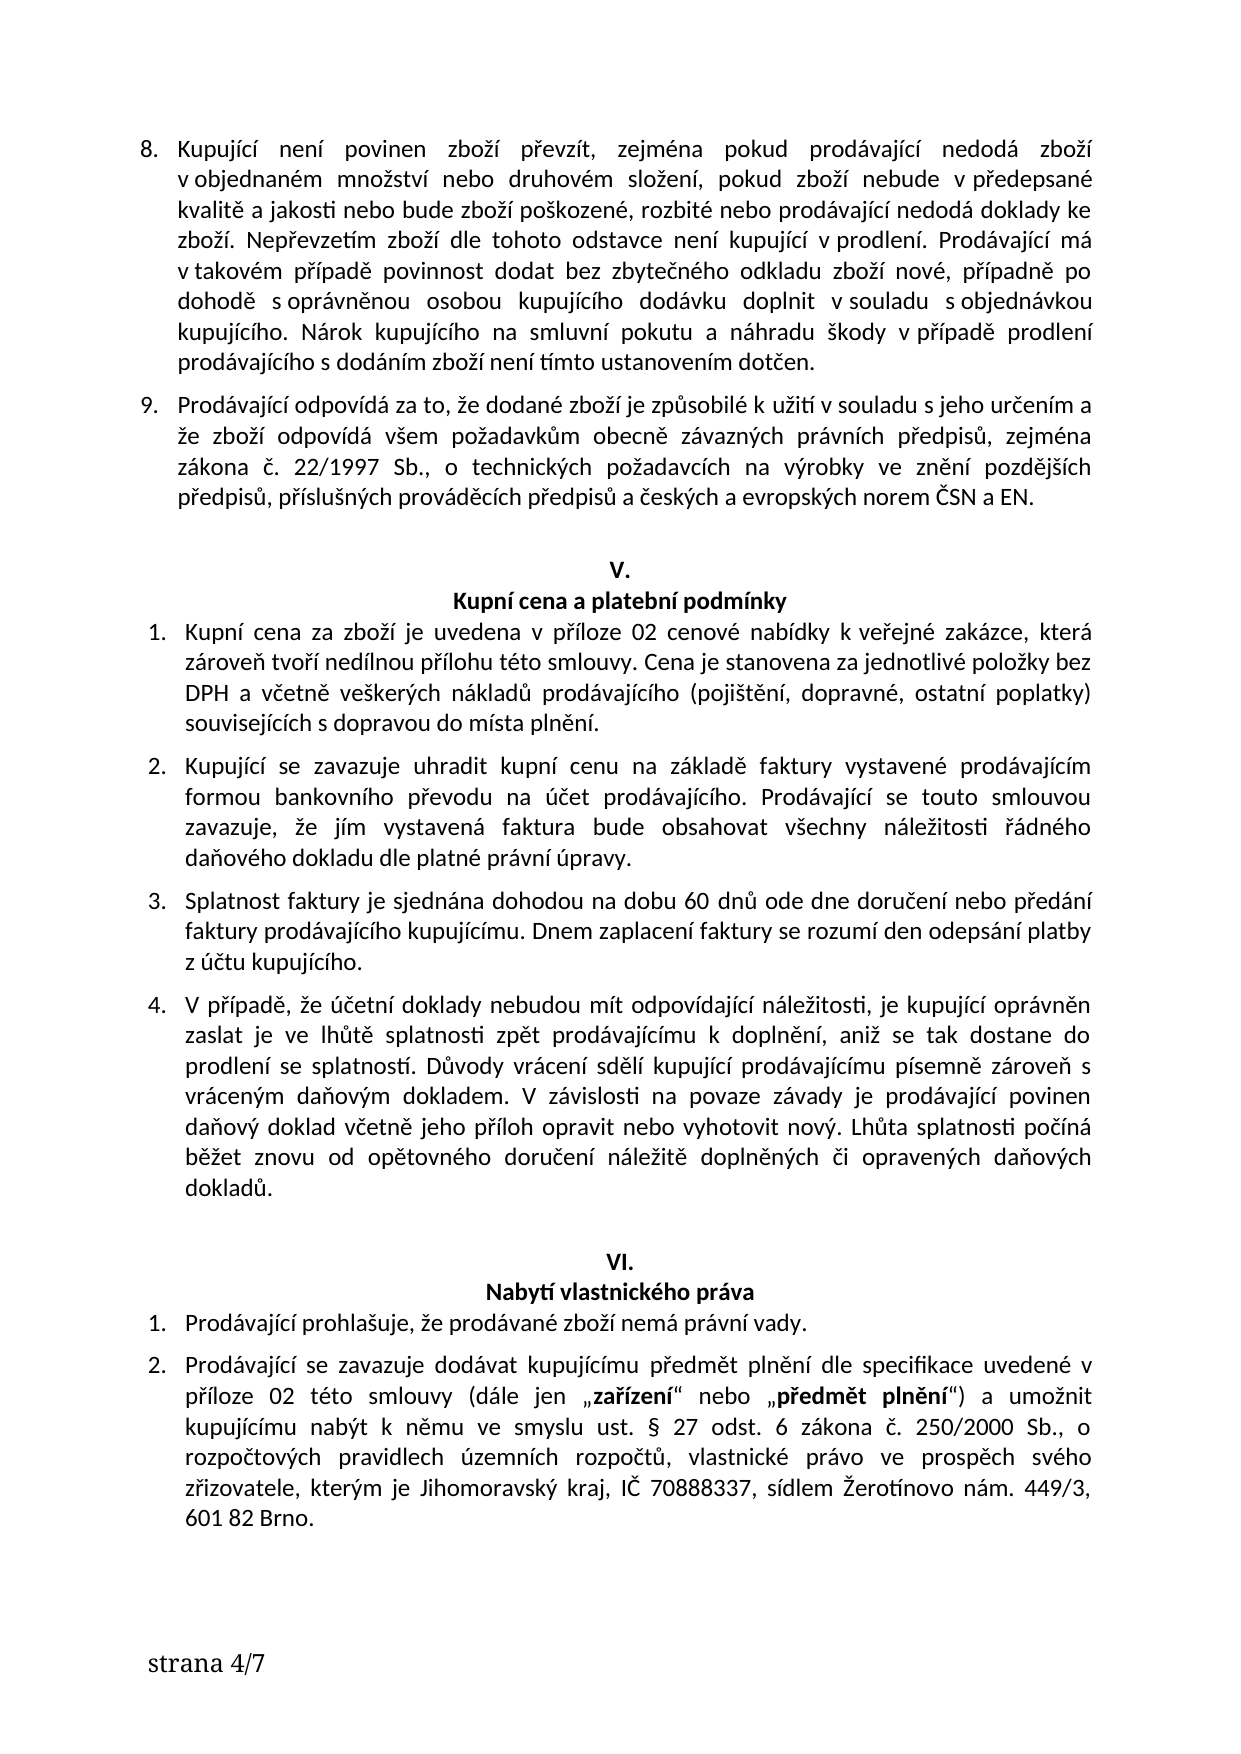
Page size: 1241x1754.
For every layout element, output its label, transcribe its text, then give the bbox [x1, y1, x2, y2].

list Splatnost faktury je sjednána dohodou na dobu 60 dnů ode dne doručení nebo předání faktury prodávajícího kupujícímu. Dnem zaplacení faktury se rozumí den odepsání platby z účtu kupujícího. [148, 885, 1092, 976]
list Kupní cena za zboží je uvedena v příloze 02 cenové nabídky k veřejné zakázce, která zároveň tvoří nedílnou přílohu této smlouvy. Cena je stanovena za jednotlivé položky bez DPH a včetně veškerých nákladů prodávajícího (pojištění, dopravné, ostatní poplatky) souvisejících s dopravou do místa plnění. [148, 616, 1092, 738]
list Kupující se zavazuje uhradit kupní cenu na základě faktury vystavené prodávajícím formou bankovního převodu na účet prodávajícího. Prodávající se touto smlouvou zavazuje, že jím vystavená faktura bude obsahovat všechny náležitosti řádného daňového dokladu dle platné právní úpravy. [148, 750, 1092, 872]
list Prodávající odpovídá za to, že dodané zboží je způsobilé k užití v souladu s jeho určením a že zboží odpovídá všem požadavkům obecně závazných právních předpisů, zejména zákona č. 22/1997 Sb., o technických požadavcích na výrobky ve znění pozdějších předpisů, příslušných prováděcích předpisů a českých a evropských norem ČSN a EN. [140, 389, 1092, 512]
list V případě, že účetní doklady nebudou mít odpovídající náležitosti, je kupující oprávněn zaslat je ve lhůtě splatnosti zpět prodávajícímu k doplnění, aniž se tak dostane do prodlení se splatností. Důvody vrácení sdělí kupující prodávajícímu písemně zároveň s vráceným daňovým dokladem. V závislosti na povaze závady je prodávající povinen daňový doklad včetně jeho příloh opravit nebo vyhotovit nový. Lhůta splatnosti počíná běžet znovu od opětovného doručení náležitě doplněných či opravených daňových dokladů. [148, 989, 1092, 1203]
text V. [148, 555, 1092, 585]
list Prodávající prohlašuje, že prodávané zboží nemá právní vady. [148, 1307, 1092, 1337]
list Prodávající se zavazuje dodávat kupujícímu předmět plnění dle specifikace uvedené v příloze 02 této smlouvy (dále jen „zařízení“ nebo „předmět plnění“) a umožnit kupujícímu nabýt k němu ve smyslu ust. § 27 odst. 6 zákona č. 250/2000 Sb., o rozpočtových pravidlech územních rozpočtů, vlastnické právo ve prospěch svého zřizovatele, kterým je Jihomoravský kraj, IČ 70888337, sídlem Žerotínovo nám. 449/3, 601 82 Brno. [148, 1350, 1092, 1533]
text Nabytí vlastnického práva [148, 1276, 1092, 1307]
subtitle Kupní cena a platební podmínky [148, 585, 1092, 616]
list Kupující není povinen zboží převzít, zejména pokud prodávající nedodá zboží v objednaném množství nebo druhovém složení, pokud zboží nebude v předepsané kvalitě a jakosti nebo bude zboží poškozené, rozbité nebo prodávající nedodá doklady ke zboží. Nepřevzetím zboží dle tohoto odstavce není kupující v prodlení. Prodávající má v takovém případě povinnost dodat bez zbytečného odkladu zboží nové, případně po dohodě s oprávněnou osobou kupujícího dodávku doplnit v souladu s objednávkou kupujícího. Nárok kupujícího na smluvní pokutu a náhradu škody v případě prodlení prodávajícího s dodáním zboží není tímto ustanovením dotčen. [140, 133, 1092, 377]
text VI. [148, 1246, 1092, 1276]
